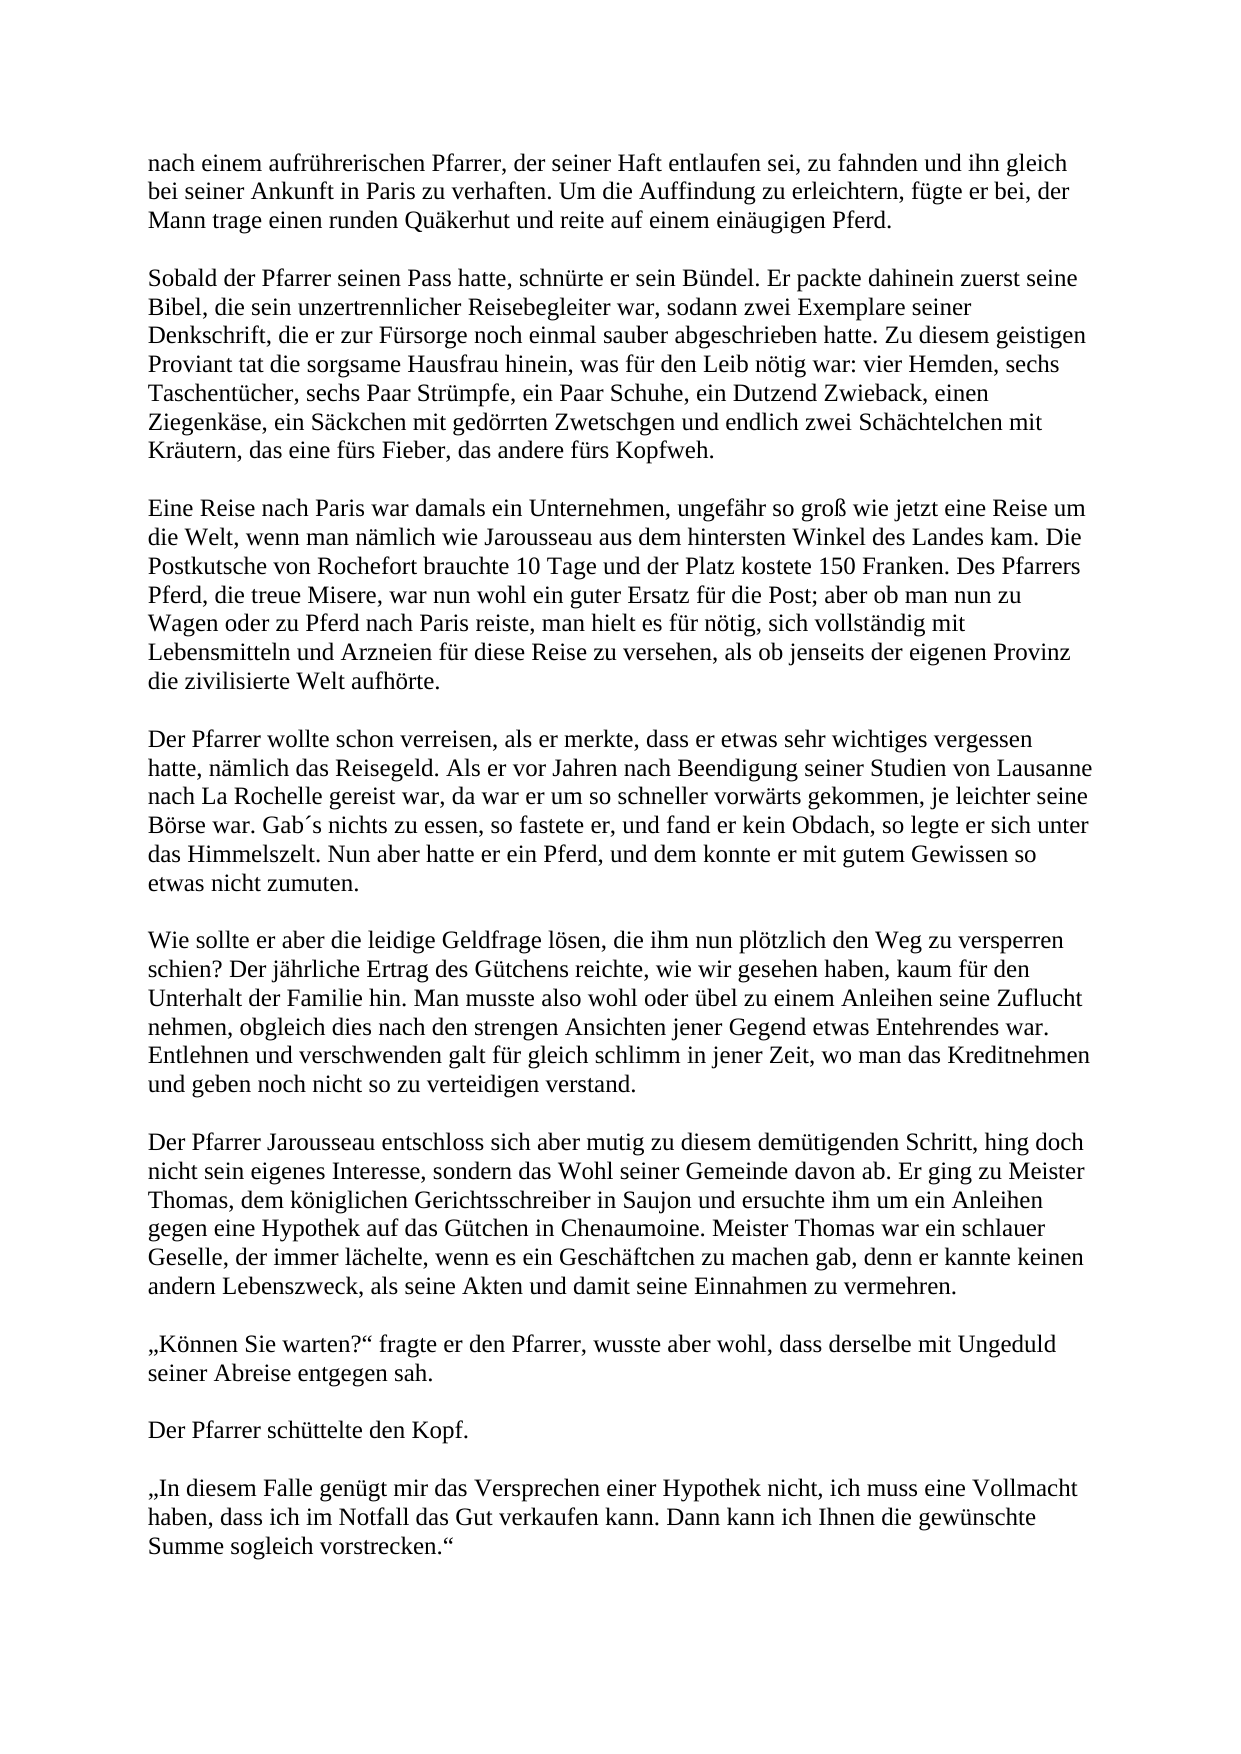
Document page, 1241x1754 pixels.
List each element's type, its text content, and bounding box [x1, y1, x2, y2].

text Der Pfarrer Jarousseau entschloss sich aber mutig zu diesem demütigenden Schritt, hing doch nicht sein eigenes Interesse, sondern das Wohl seiner Gemeinde davon ab. Er ging zu Meister Thomas, dem königlichen Gerichtsschreiber in Saujon und ersuchte ihm um ein Anleihen gegen eine Hypothek auf das Gütchen in Chenaumoine. Meister Thomas war ein schlauer Geselle, der immer lächelte, wenn es ein Geschäftchen zu machen gab, denn er kannte keinen andern Lebenszweck, als seine Akten und damit seine Einnahmen zu vermehren. [148, 1127, 1093, 1300]
text Sobald der Pfarrer seinen Pass hatte, schnürte er sein Bündel. Er packte dahinein zuerst seine Bibel, die sein unzertrennlicher Reisebegleiter war, sodann zwei Exemplare seiner Denkschrift, die er zur Fürsorge noch einmal sauber abgeschrieben hatte. Zu diesem geistigen Proviant tat die sorgsame Hausfrau hinein, was für den Leib nötig war: vier Hemden, sechs Taschentücher, sechs Paar Strümpfe, ein Paar Schuhe, ein Dutzend Zwieback, einen Ziegenkäse, ein Säckchen mit gedörrten Zwetschgen und endlich zwei Schächtelchen mit Kräutern, das eine fürs Fieber, das andere fürs Kopfweh. [148, 263, 1093, 464]
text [148, 148, 1093, 234]
text Eine Reise nach Paris war damals ein Unternehmen, ungefähr so groß wie jetzt eine Reise um die Welt, wenn man nämlich wie Jarousseau aus dem hintersten Winkel des Landes kam. Die Postkutsche von Rochefort brauchte 10 Tage und der Platz kostete 150 Franken. Des Pfarrers Pferd, die treue Misere, war nun wohl ein guter Ersatz für die Post; aber ob man nun zu Wagen oder zu Pferd nach Paris reiste, man hielt es für nötig, sich vollständig mit Lebensmitteln und Arzneien für diese Reise zu versehen, als ob jenseits der eigenen Provinz die zivilisierte Welt aufhörte. [148, 493, 1093, 695]
text „Können Sie warten?“ fragte er den Pfarrer, wusste aber wohl, dass derselbe mit Ungeduld seiner Abreise entgegen sah. [148, 1329, 1093, 1386]
text „In diesem Falle genügt mir das Versprechen einer Hypothek nicht, ich muss eine Vollmacht haben, dass ich im Notfall das Gut verkaufen kann. Dann kann ich Ihnen die gewünschte Summe sogleich vorstrecken.“ [148, 1473, 1093, 1560]
text Der Pfarrer schüttelte den Kopf. [148, 1416, 1093, 1444]
text Der Pfarrer wollte schon verreisen, als er merkte, dass er etwas sehr wichtiges vergessen hatte, nämlich das Reisegeld. Als er vor Jahren nach Beendigung seiner Studien von Lausanne nach La Rochelle gereist war, da war er um so schneller vorwärts gekommen, je leichter seine Börse war. Gab´s nichts zu essen, so fastete er, und fand er kein Obdach, so legte er sich unter das Himmelszelt. Nun aber hatte er ein Pferd, und dem konnte er mit gutem Gewissen so etwas nicht zumuten. [148, 724, 1093, 896]
text Wie sollte er aber die leidige Geldfrage lösen, die ihm nun plötzlich den Weg zu versperren schien? Der jährliche Ertrag des Gütchens reichte, wie wir gesehen haben, kaum für den Unterhalt der Familie hin. Man musste also wohl oder übel zu einem Anleihen seine Zuflucht nehmen, obgleich dies nach den strengen Ansichten jener Gegend etwas Entehrendes war. Entlehnen und verschwenden galt für gleich schlimm in jener Zeit, wo man das Kreditnehmen und geben noch nicht so zu verteidigen verstand. [148, 926, 1093, 1098]
